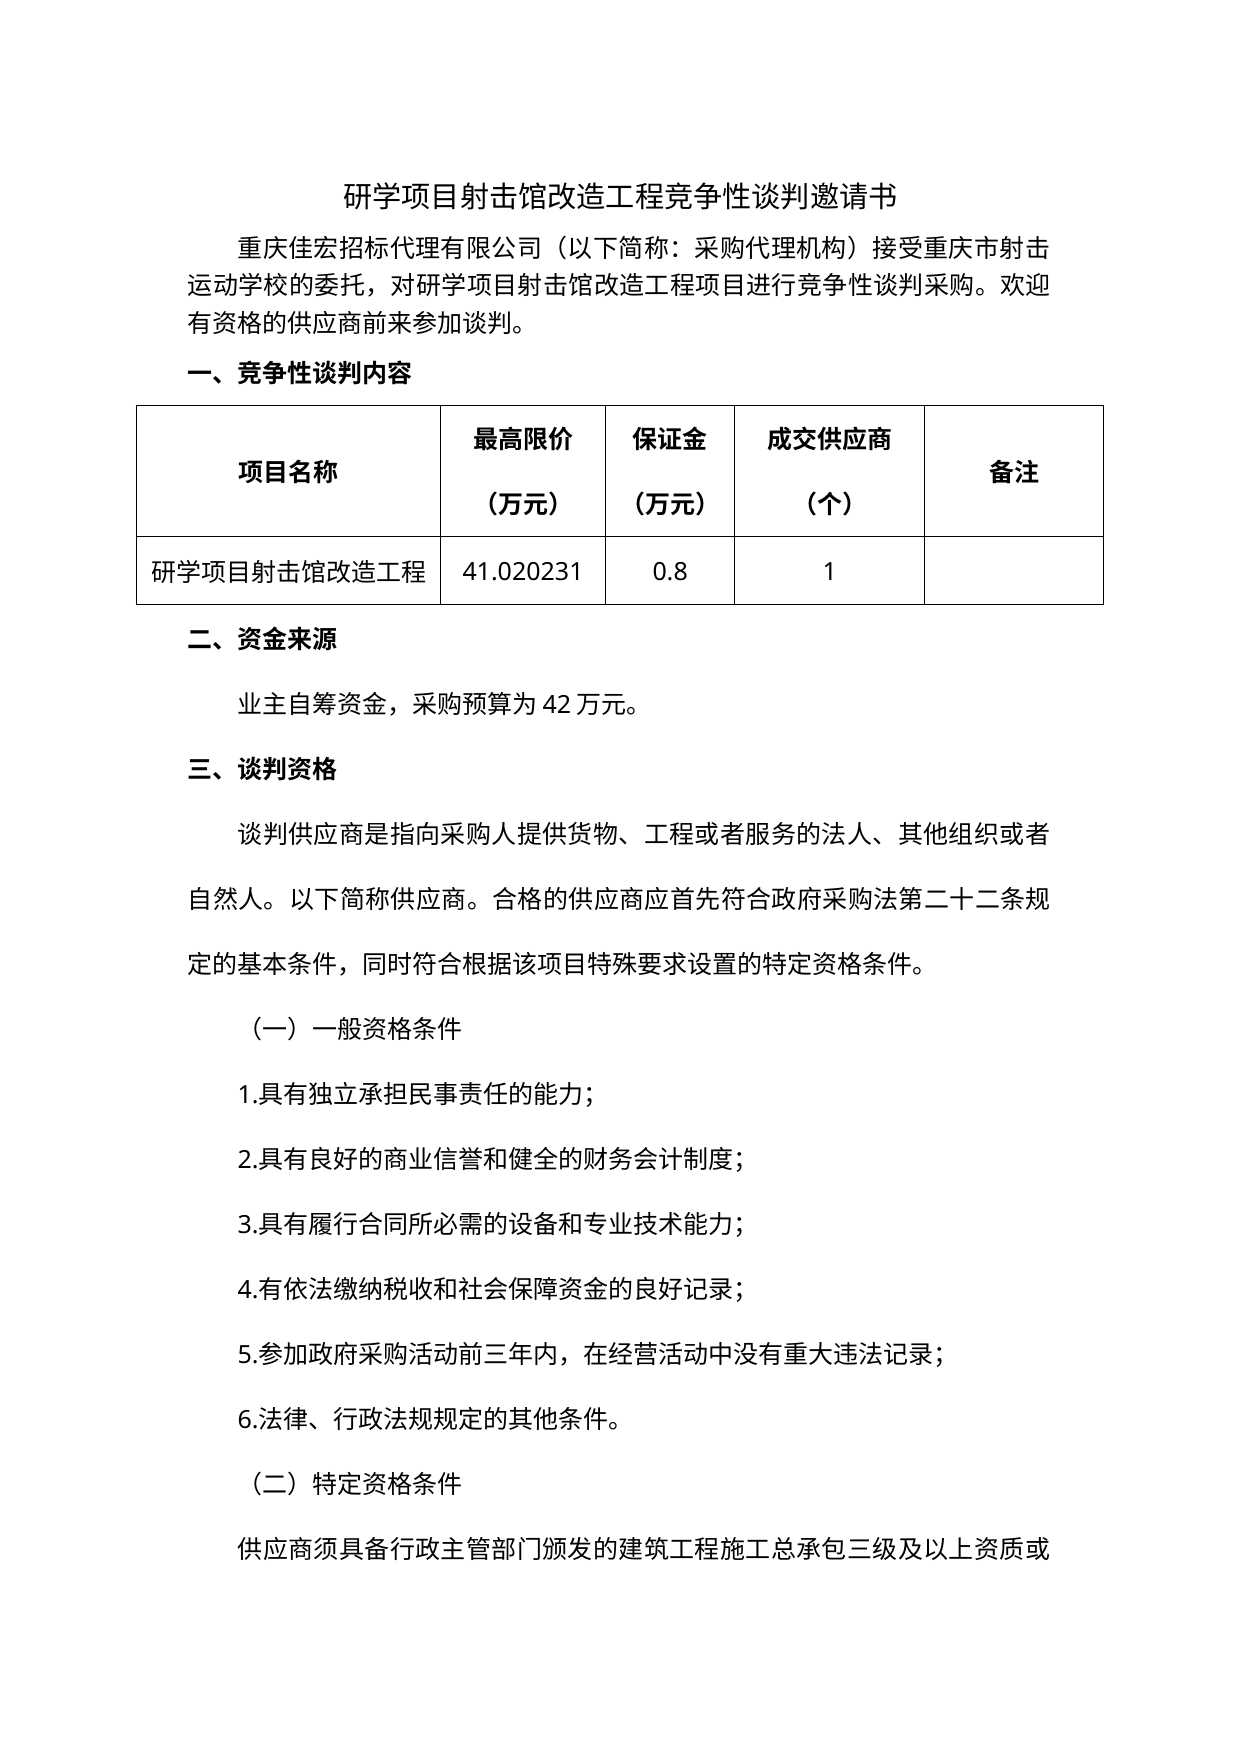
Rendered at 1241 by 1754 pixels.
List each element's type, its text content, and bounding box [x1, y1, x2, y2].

table_cell 0.8 [606, 537, 734, 604]
text 谈判供应商是指向采购人提供货物、工程或者服务的法人、其他组织或者自然人。以下简称供应商。合格的供应商应首先符合政府采购法第二十二条规定的基本条件，同时符合根据该项目特殊要求设置的特定资格条件。 [187, 800, 1053, 995]
text 重庆佳宏招标代理有限公司（以下简称：采购代理机构）接受重庆市射击运动学校的委托，对研学项目射击馆改造工程项目进行竞争性谈判采购。欢迎有资格的供应商前来参加谈判。 [187, 227, 1053, 339]
subtitle 二、资金来源 [187, 605, 1053, 670]
text 2.具有良好的商业信誉和健全的财务会计制度； [187, 1125, 1053, 1190]
text （二）特定资格条件 [187, 1450, 1053, 1515]
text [187, 1515, 1053, 1580]
text （一）一般资格条件 [187, 995, 1053, 1060]
text 3.具有履行合同所必需的设备和专业技术能力； [187, 1190, 1053, 1255]
text 业主自筹资金，采购预算为42万元。 [187, 670, 1053, 735]
table_header 保证金 （万元） [606, 406, 734, 536]
table_cell 研学项目射击馆改造工程 [137, 537, 440, 604]
table_header 最高限价 （万元） [441, 406, 605, 536]
subtitle 一、竞争性谈判内容 [187, 339, 1053, 404]
subtitle 三、谈判资格 [187, 735, 1053, 800]
table_cell 41.020231 [441, 537, 605, 604]
table_cell [925, 537, 1103, 604]
subtitle 研学项目射击馆改造工程竞争性谈判邀请书 [187, 162, 1053, 227]
table_header 成交供应商 （个） [735, 406, 924, 536]
text 1.具有独立承担民事责任的能力； [187, 1060, 1053, 1125]
table_cell 1 [735, 537, 924, 604]
table_header 备注 [925, 406, 1103, 536]
text 6.法律、行政法规规定的其他条件。 [187, 1385, 1053, 1450]
text 5.参加政府采购活动前三年内，在经营活动中没有重大违法记录； [187, 1320, 1053, 1385]
table_header 项目名称 [137, 406, 440, 536]
text 4.有依法缴纳税收和社会保障资金的良好记录； [187, 1255, 1053, 1320]
